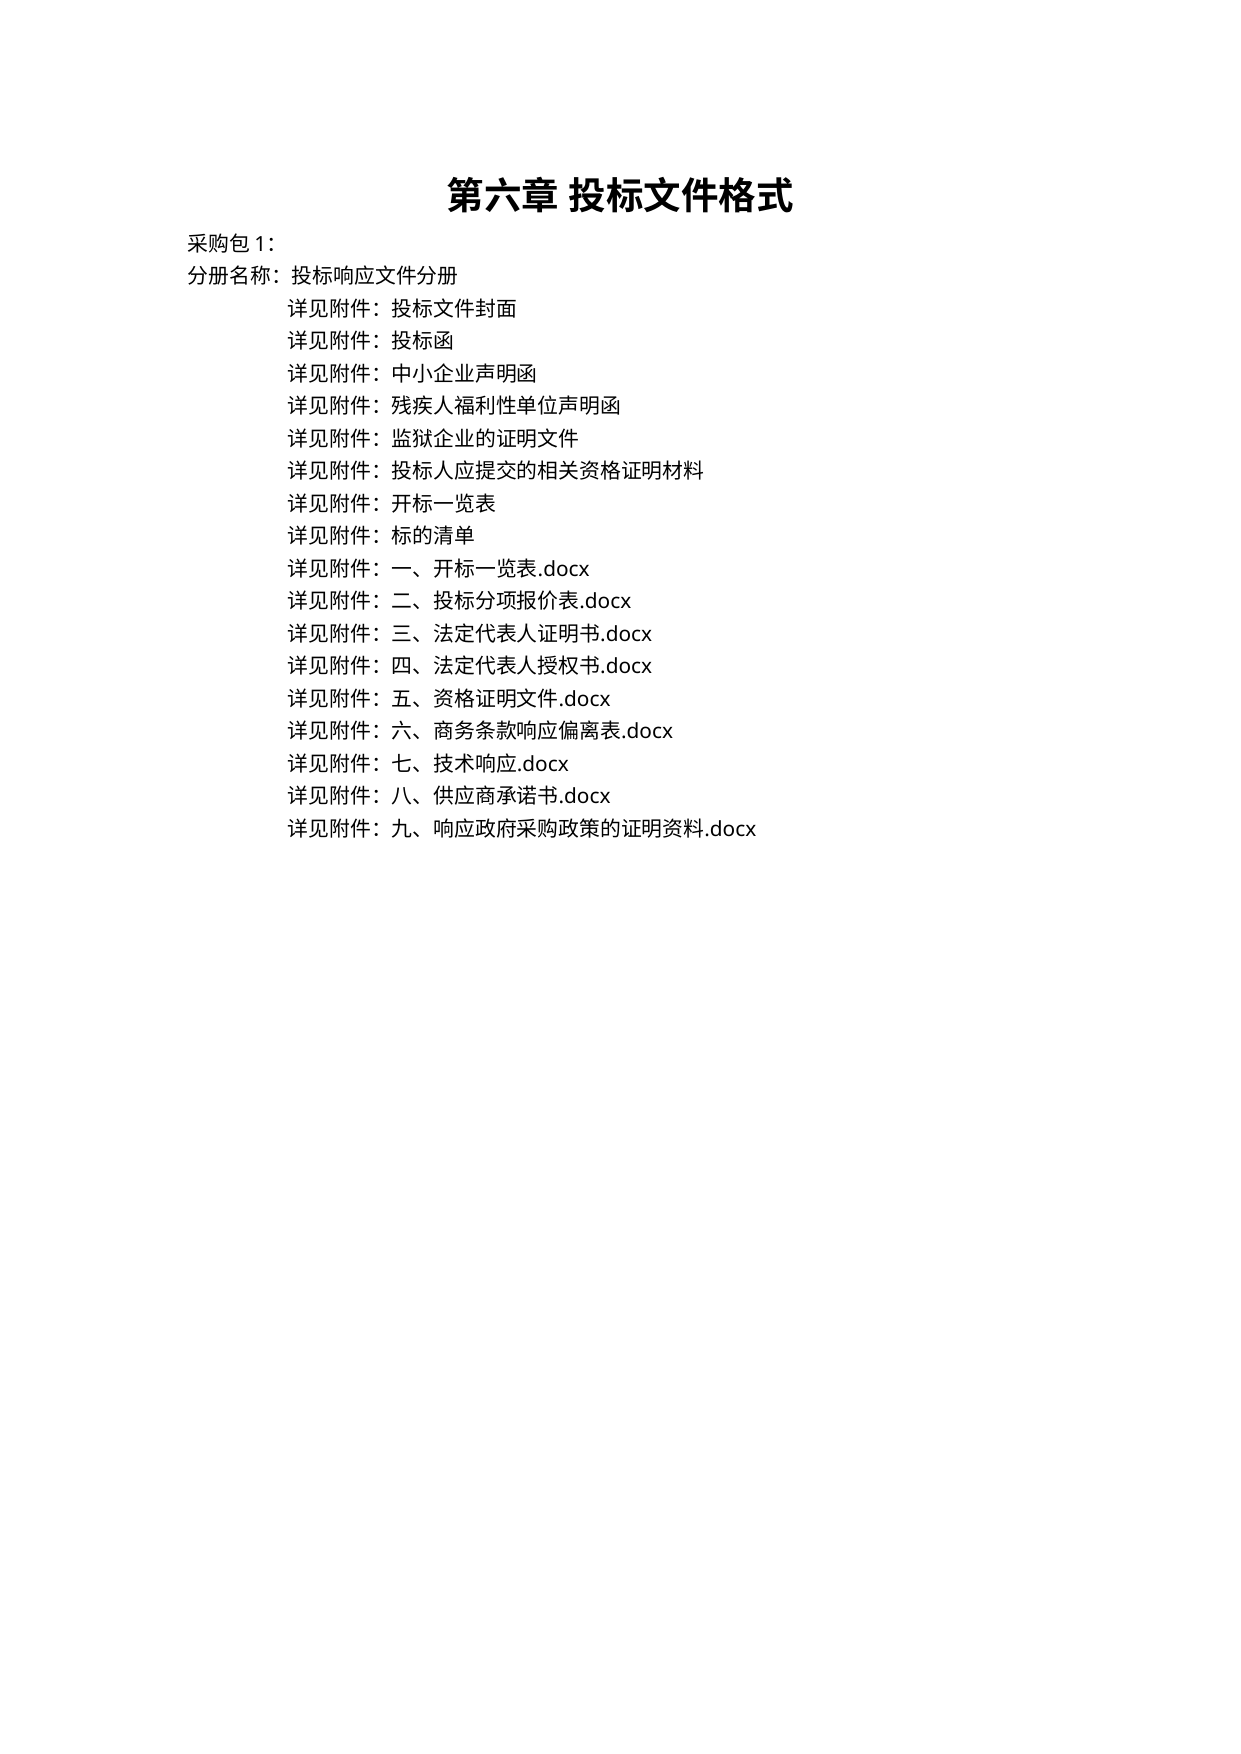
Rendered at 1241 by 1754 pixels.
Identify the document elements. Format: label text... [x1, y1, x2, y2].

text 分册名称：投标响应文件分册 [187, 259, 1053, 292]
text 详见附件：三、法定代表人证明书.docx [187, 617, 1053, 649]
text 详见附件：四、法定代表人授权书.docx [187, 649, 1053, 682]
text 详见附件：二、投标分项报价表.docx [187, 584, 1053, 617]
text 详见附件：投标文件封面 [187, 292, 1053, 324]
text 详见附件：投标函 [187, 324, 1053, 357]
text 详见附件：五、资格证明文件.docx [187, 682, 1053, 714]
text 详见附件：七、技术响应.docx [187, 747, 1053, 779]
text 采购包1： [187, 227, 1053, 259]
text 详见附件：六、商务条款响应偏离表.docx [187, 714, 1053, 747]
text 详见附件：一、开标一览表.docx [187, 552, 1053, 584]
text 详见附件：投标人应提交的相关资格证明材料 [187, 454, 1053, 487]
text 详见附件：残疾人福利性单位声明函 [187, 389, 1053, 422]
text 详见附件：标的清单 [187, 519, 1053, 552]
text 第六章 投标文件格式 [187, 162, 1053, 227]
text 详见附件：中小企业声明函 [187, 357, 1053, 389]
text 详见附件：监狱企业的证明文件 [187, 422, 1053, 454]
text 详见附件：九、响应政府采购政策的证明资料.docx [187, 812, 1053, 844]
text 详见附件：开标一览表 [187, 487, 1053, 519]
text 详见附件：八、供应商承诺书.docx [187, 779, 1053, 812]
